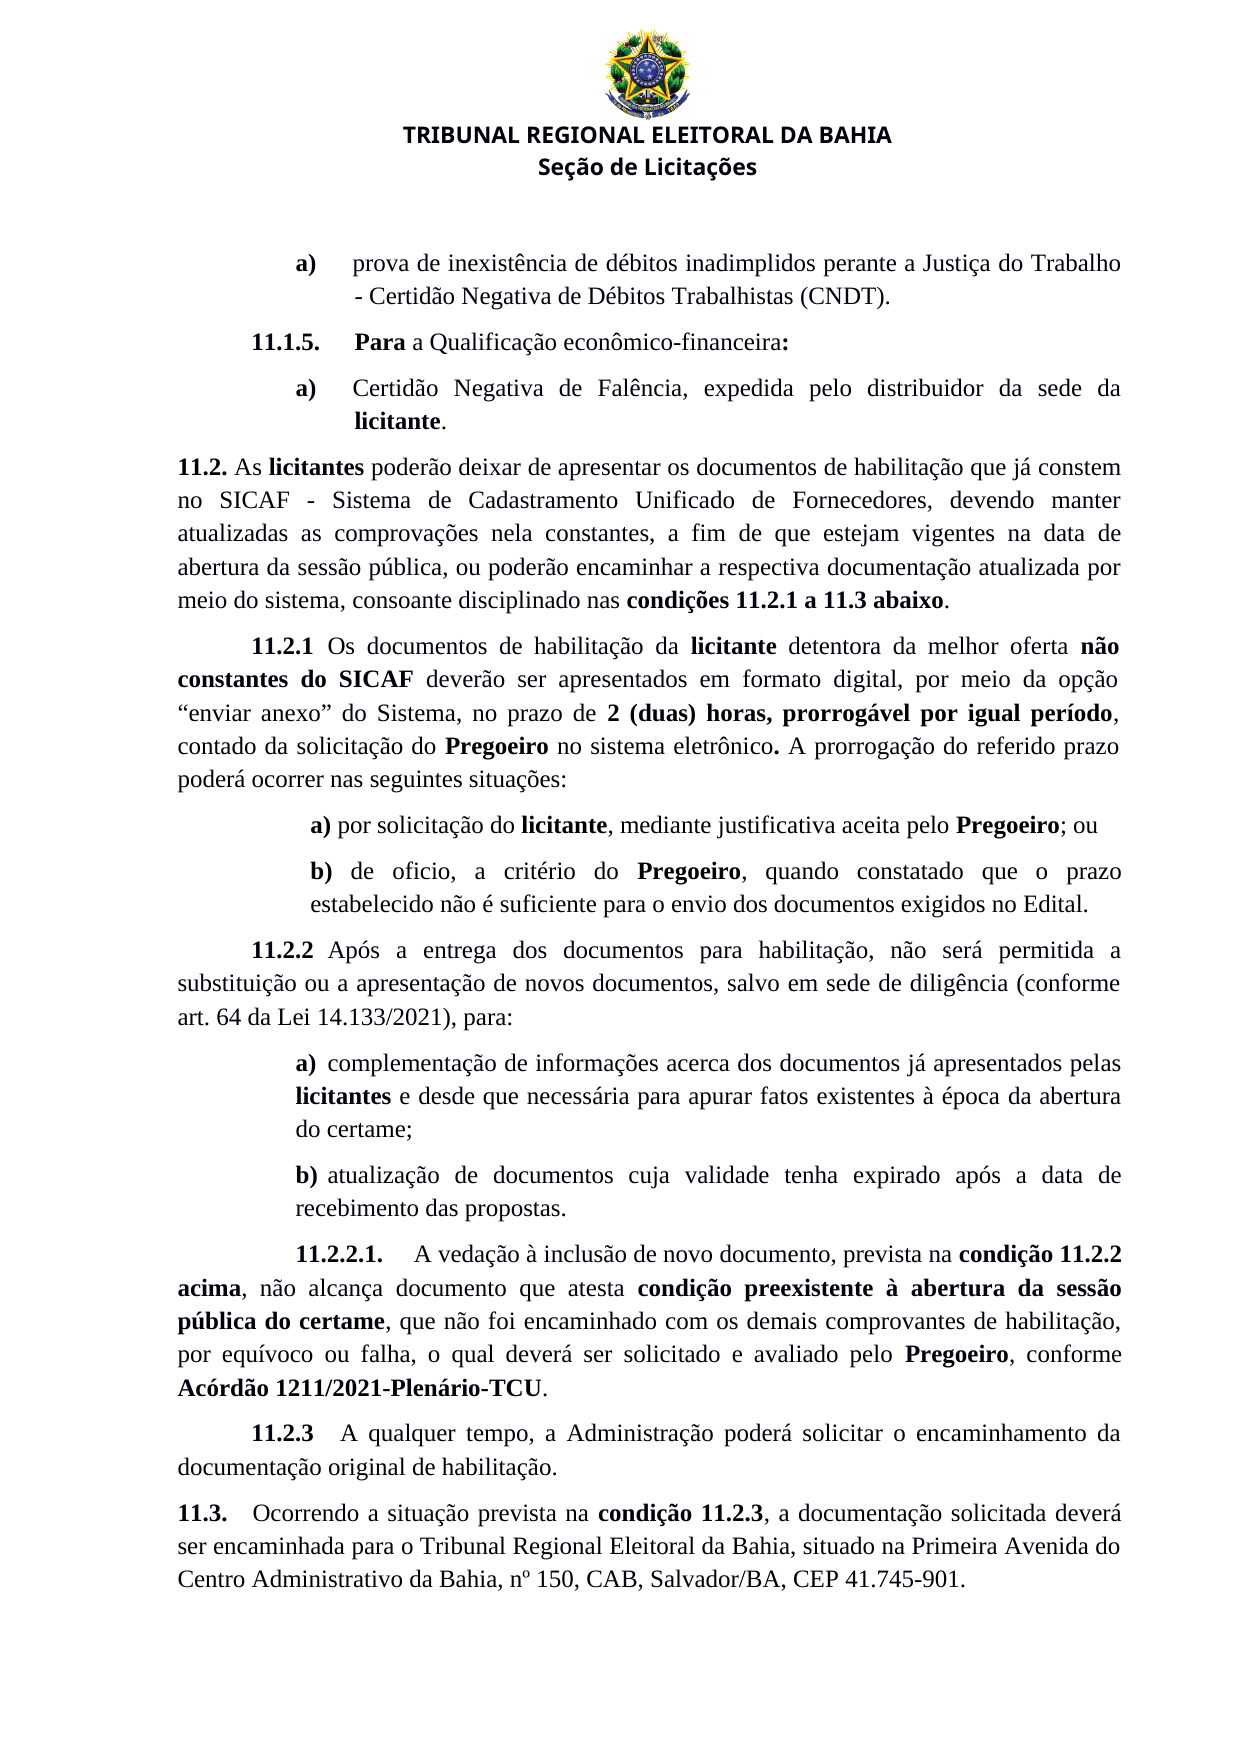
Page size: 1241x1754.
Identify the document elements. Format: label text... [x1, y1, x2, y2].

text 11.2.2.1. A vedação à inclusão de novo documento, prevista na condição 11.2.2 acima, não alcança documento que atesta condição preexistente à abertura da sessão pública do certame, que não foi encaminhado com os demais comprovantes de habilitação, por equívoco ou falha, o qual deverá ser solicitado e avaliado pelo Pregoeiro, conforme Acórdão 1211/2021-Plenário-TCU. [177, 1236, 1122, 1403]
text 11.2. As licitantes poderão deixar de apresentar os documentos de habilitação que já constem no SICAF - Sistema de Cadastramento Unificado de Fornecedores, devendo manter atualizadas as comprovações nela constantes, a fim de que estejam vigentes na data de abertura da sessão pública, ou poderão encaminhar a respectiva documentação atualizada por meio do sistema, consoante disciplinado nas condições 11.2.1 a 11.3 abaixo. [177, 448, 1122, 615]
text 11.1.5. Para a Qualificação econômico-financeira: [251, 323, 1122, 357]
text a) complementação de informações acerca dos documentos já apresentados pelas licitantes e desde que necessária para apurar fatos existentes à época da abertura do certame; [295, 1044, 1122, 1144]
list prova de inexistência de débitos inadimplidos perante a Justiça do Trabalho - Certidão Negativa de Débitos Trabalhistas (CNDT). [295, 244, 1122, 311]
text 11.2.2 Após a entrega dos documentos para habilitação, não será permitida a substituição ou a apresentação de novos documentos, salvo em sede de diligência (conforme art. 64 da Lei 14.133/2021), para: [177, 932, 1122, 1032]
text b) de oficio, a critério do Pregoeiro, quando constatado que o prazo estabelecido não é suficiente para o envio dos documentos exigidos no Edital. [310, 853, 1122, 919]
text 11.3. Ocorrendo a situação prevista na condição 11.2.3, a documentação solicitada deverá ser encaminhada para o Tribunal Regional Eleitoral da Bahia, situado na Primeira Avenida do Centro Administrativo da Bahia, nº 150, CAB, Salvador/BA, CEP 41.745-901. [177, 1494, 1122, 1594]
text a) por solicitação do licitante, mediante justificativa aceita pelo Pregoeiro; ou [310, 807, 1122, 840]
text 11.2.3 A qualquer tempo, a Administração poderá solicitar o encaminhamento da documentação original de habilitação. [177, 1415, 1122, 1482]
text a) Certidão Negativa de Falência, expedida pelo distribuidor da sede da licitante. [295, 369, 1122, 436]
text 11.2.1 Os documentos de habilitação da licitante detentora da melhor oferta não constantes do SICAF deverão ser apresentados em formato digital, por meio da opção “enviar anexo” do Sistema, no prazo de 2 (duas) horas, prorrogável por igual período, contado da solicitação do Pregoeiro no sistema eletrônico. A prorrogação do referido prazo poderá ocorrer nas seguintes situações: [177, 628, 1119, 794]
text b) atualização de documentos cuja validade tenha expirado após a data de recebimento das propostas. [295, 1157, 1122, 1223]
